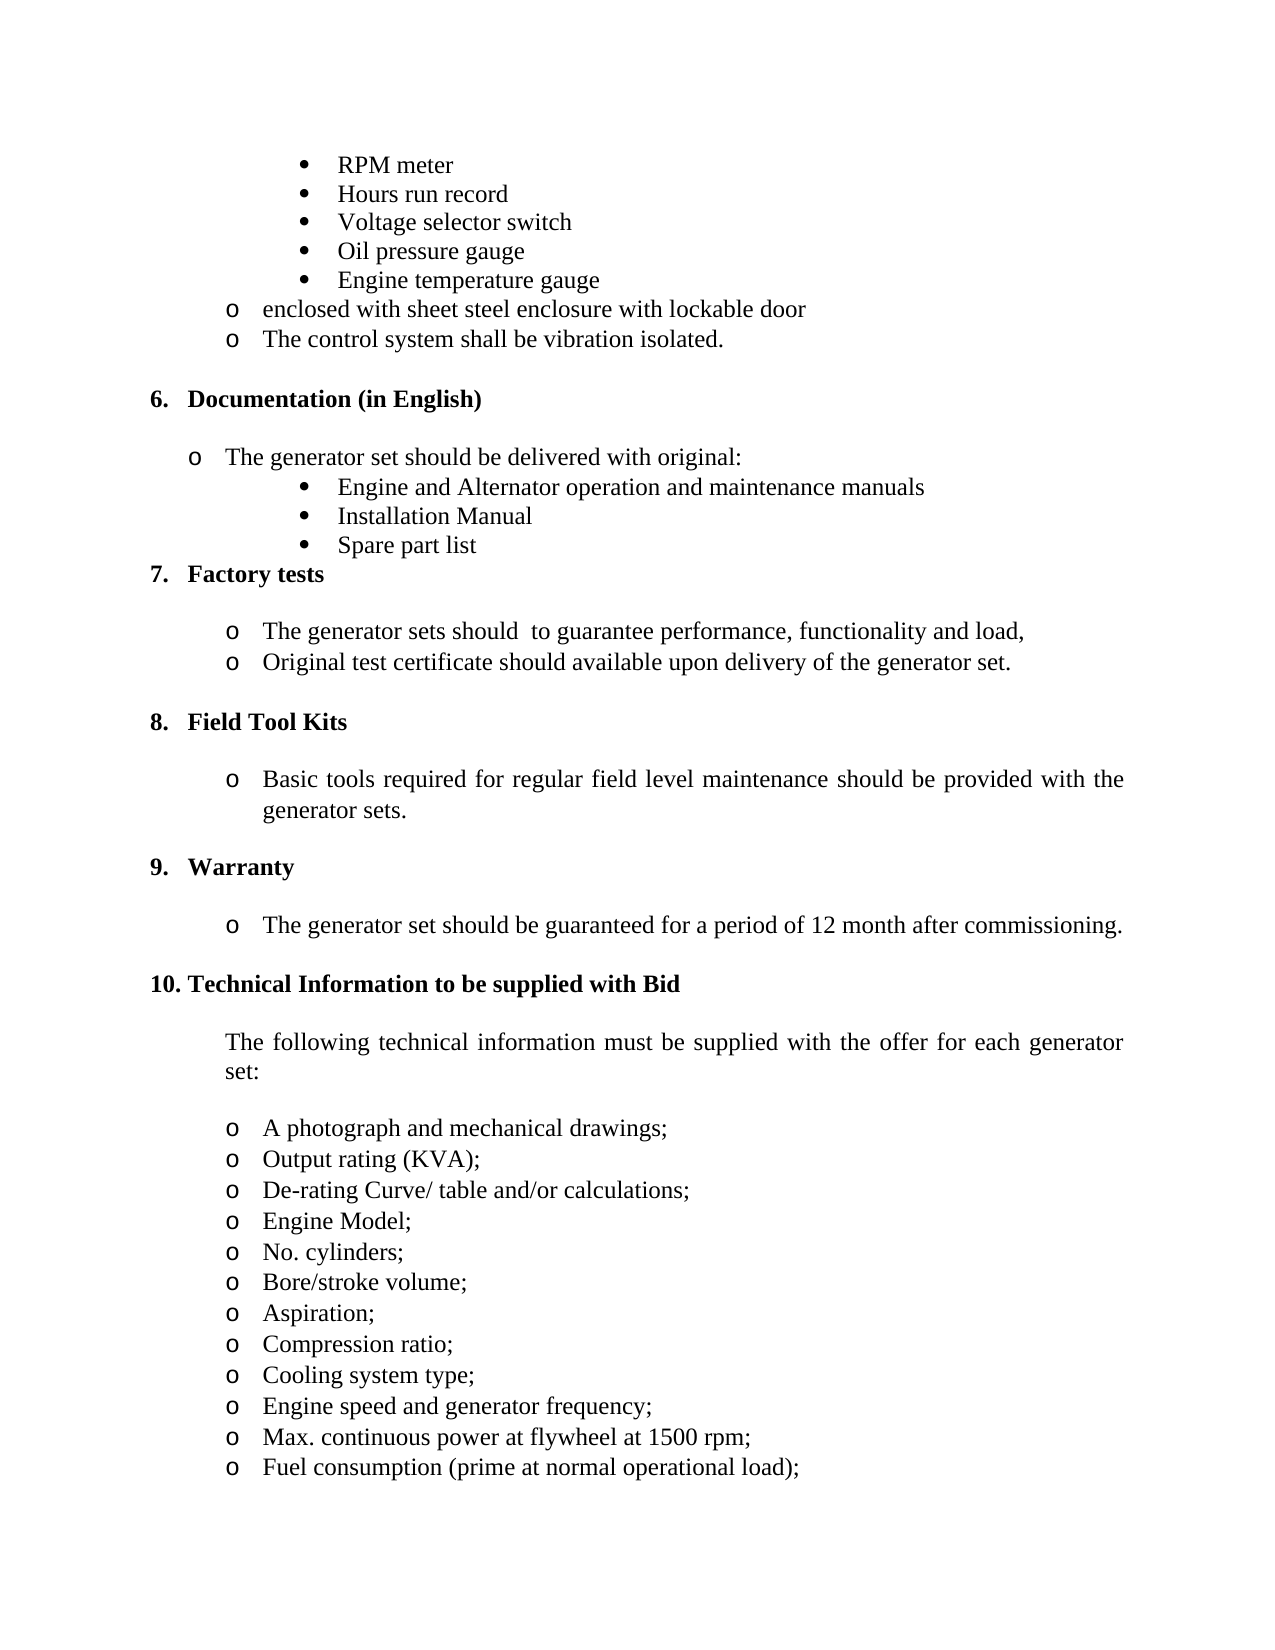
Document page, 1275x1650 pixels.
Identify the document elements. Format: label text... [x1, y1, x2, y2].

list The control system shall be vibration isolated. [225, 324, 1125, 355]
list Original test certificate should available upon delivery of the generator set. [225, 647, 1125, 678]
list Technical Information to be supplied with Bid [150, 969, 1125, 998]
list No. cylinders; [225, 1237, 1125, 1267]
list The generator sets should to guarantee performance, functionality and load, [225, 616, 1125, 647]
list Installation Manual [300, 501, 1125, 530]
list Max. continuous power at flywheel at 1500 rpm; [225, 1422, 1125, 1452]
list RPM meter [300, 150, 1125, 179]
list Factory tests [150, 559, 1125, 587]
list Spare part list [300, 530, 1125, 559]
list Engine speed and generator frequency; [225, 1391, 1125, 1422]
list Bore/stroke volume; [225, 1267, 1125, 1298]
list Cooling system type; [225, 1360, 1125, 1391]
list The generator set should be delivered with original: [187, 442, 1125, 472]
list Engine Model; [225, 1206, 1125, 1237]
list Compression ratio; [225, 1329, 1125, 1360]
list A photograph and mechanical drawings; [225, 1113, 1125, 1144]
list enclosed with sheet steel enclosure with lockable door [225, 294, 1125, 324]
list De-rating Curve/ table and/or calculations; [225, 1175, 1125, 1206]
list The generator set should be guaranteed for a period of 12 month after commissioning. [225, 910, 1125, 941]
list Aspiration; [225, 1298, 1125, 1329]
list Basic tools required for regular field level maintenance should be provided with the generator sets. [225, 764, 1125, 824]
text The following technical information must be supplied with the offer for each generator set: [225, 1027, 1125, 1084]
list Fuel consumption (prime at normal operational load); [225, 1452, 1125, 1483]
list Engine temperature gauge [300, 265, 1125, 294]
list Voltage selector switch [300, 207, 1125, 236]
list Hours run record [300, 179, 1125, 207]
list Documentation (in English) [150, 384, 1125, 413]
list Oil pressure gauge [300, 236, 1125, 265]
list Field Tool Kits [150, 707, 1125, 735]
list Output rating (KVA); [225, 1144, 1125, 1175]
list Warranty [150, 852, 1125, 881]
list Engine and Alternator operation and maintenance manuals [300, 472, 1125, 501]
